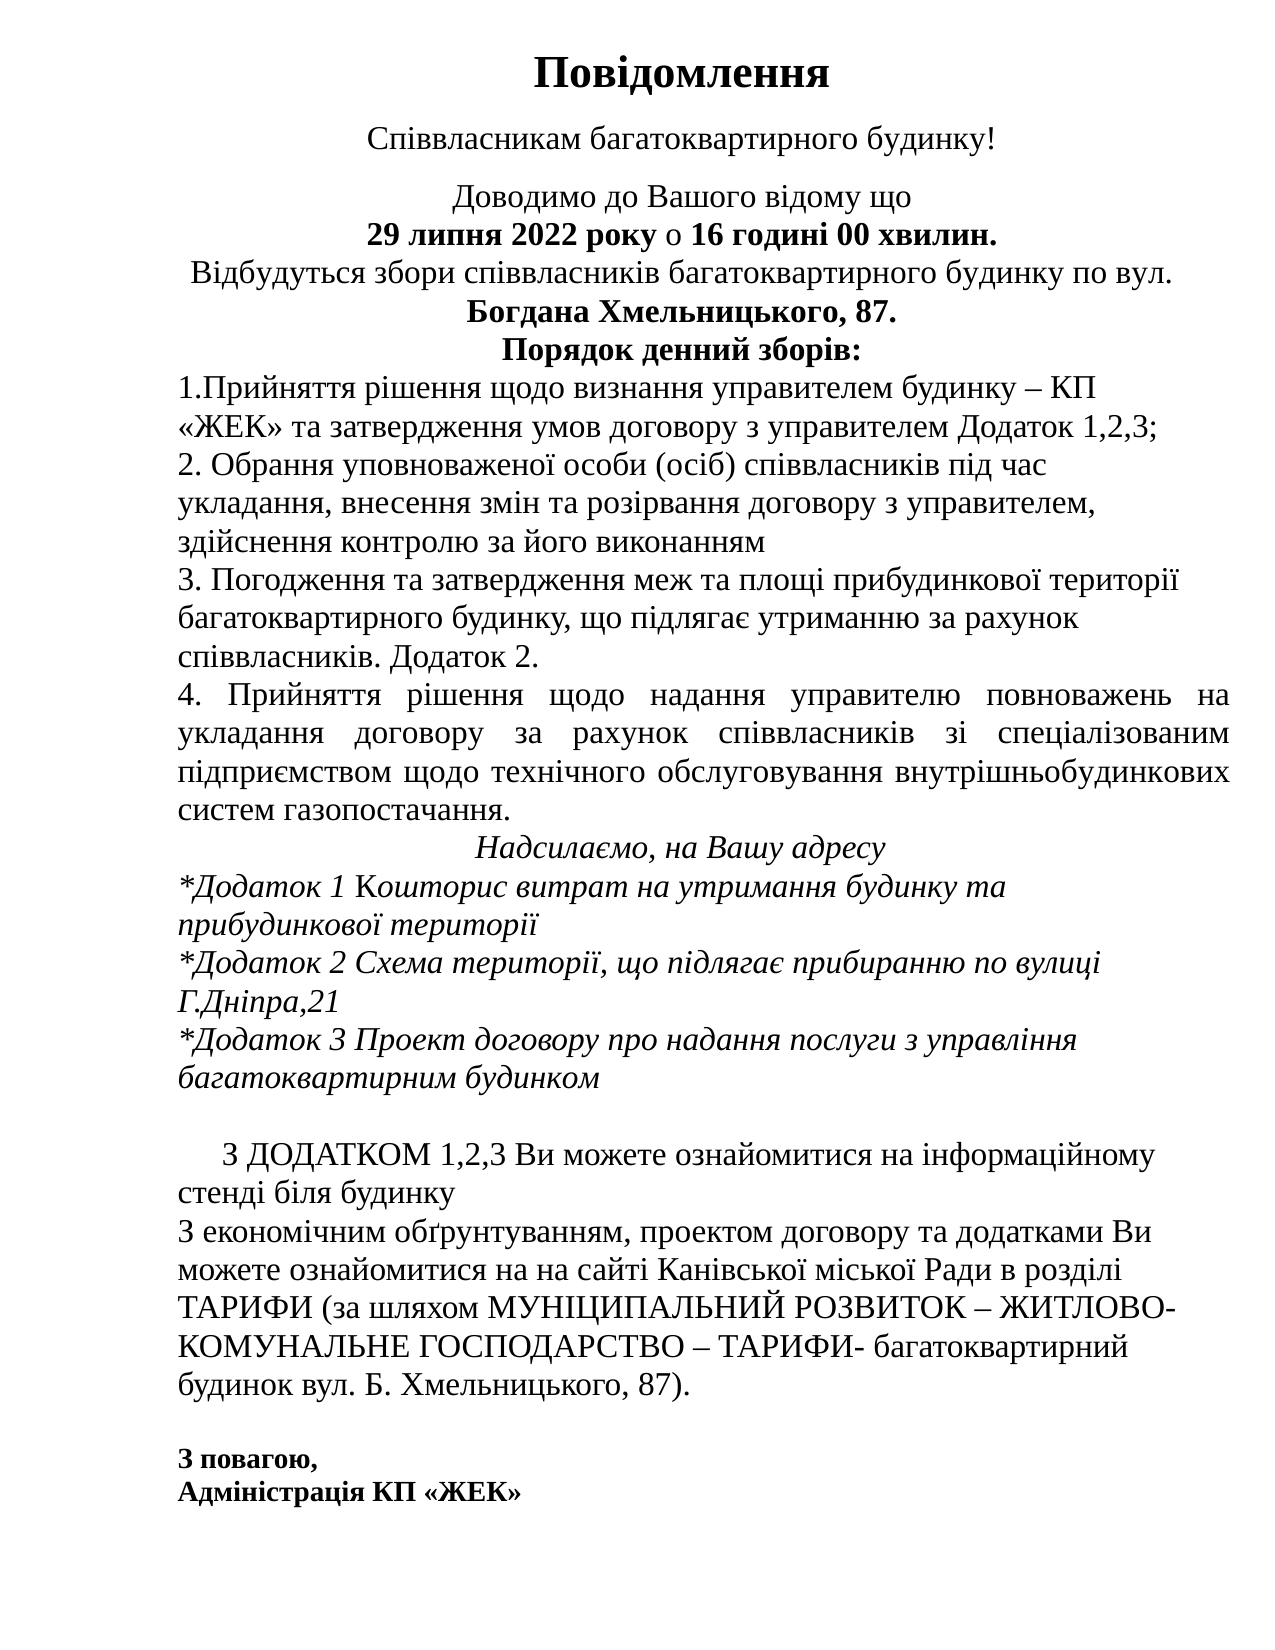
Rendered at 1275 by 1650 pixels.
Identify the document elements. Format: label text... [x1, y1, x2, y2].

text 2. Обрання уповноваженої особи (осіб) співвласників під час укладання, внесення змін та розірвання договору з управителем, здійснення контролю за його виконанням [766, 444, 1186, 559]
text 1.Прийняття рішення щодо визнання управителем будинку – КП «ЖЕК» та затвердження умов договору з управителем Додаток 1,2,3; [177, 368, 1186, 444]
text Співвласникам багатоквартирного будинку! [177, 118, 1186, 156]
text 29 липня 2022 року о 16 годині 00 хвилин. [177, 214, 1186, 253]
text Порядок денний зборів: [177, 329, 1186, 368]
text Адміністрація КП «ЖЕК» [177, 1474, 1186, 1508]
text Відбудуться збори співвласників багатоквартирного будинку по вул. Богдана Хмельницького, 87. [177, 253, 1186, 329]
text 3. Погодження та затвердження меж та площі прибудинкової території багатоквартирного будинку, що підлягає утриманню за рахунок співвласників. Додаток 2. [177, 559, 1186, 674]
text *Додаток 2 Схема території, що підлягає прибиранню по вулиці Г.Дніпра,21 [177, 943, 1186, 1019]
text *Додаток 1 Кошторис витрат на утримання будинку та прибудинкової території [177, 866, 1186, 943]
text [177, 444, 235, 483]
text З ДОДАТКОМ 1,2,3 Ви можете ознайомитися на інформаційному стенді біля будинку [177, 1134, 1186, 1211]
text З економічним обґрунтуванням, проектом договору та додатками Ви можете ознайомитися на на сайті Канівської міської Ради в розділі ТАРИФИ (за шляхом МУНІЦИПАЛЬНИЙ РОЗВИТОК – ЖИТЛОВО-КОМУНАЛЬНЕ ГОСПОДАРСТВО – ТАРИФИ- багатоквартирний будинок вул. Б. Хмельницького, 87). [177, 1211, 1186, 1403]
text *Додаток 3 Проект договору про надання послуги з управління багатоквартирним будинком [177, 1019, 1186, 1096]
text 4. Прийняття рішення щодо надання управителю повноважень на укладання договору за рахунок співвласників зі спеціалізованим підприємством щодо технічного обслуговування внутрішньобудинкових систем газопостачання. [177, 674, 1231, 828]
text З повагою, [177, 1441, 1186, 1474]
text Повідомлення [177, 44, 1186, 97]
text Доводимо до Вашого відому що [177, 176, 1186, 214]
text Надсилаємо, на Вашу адресу [177, 828, 1186, 866]
